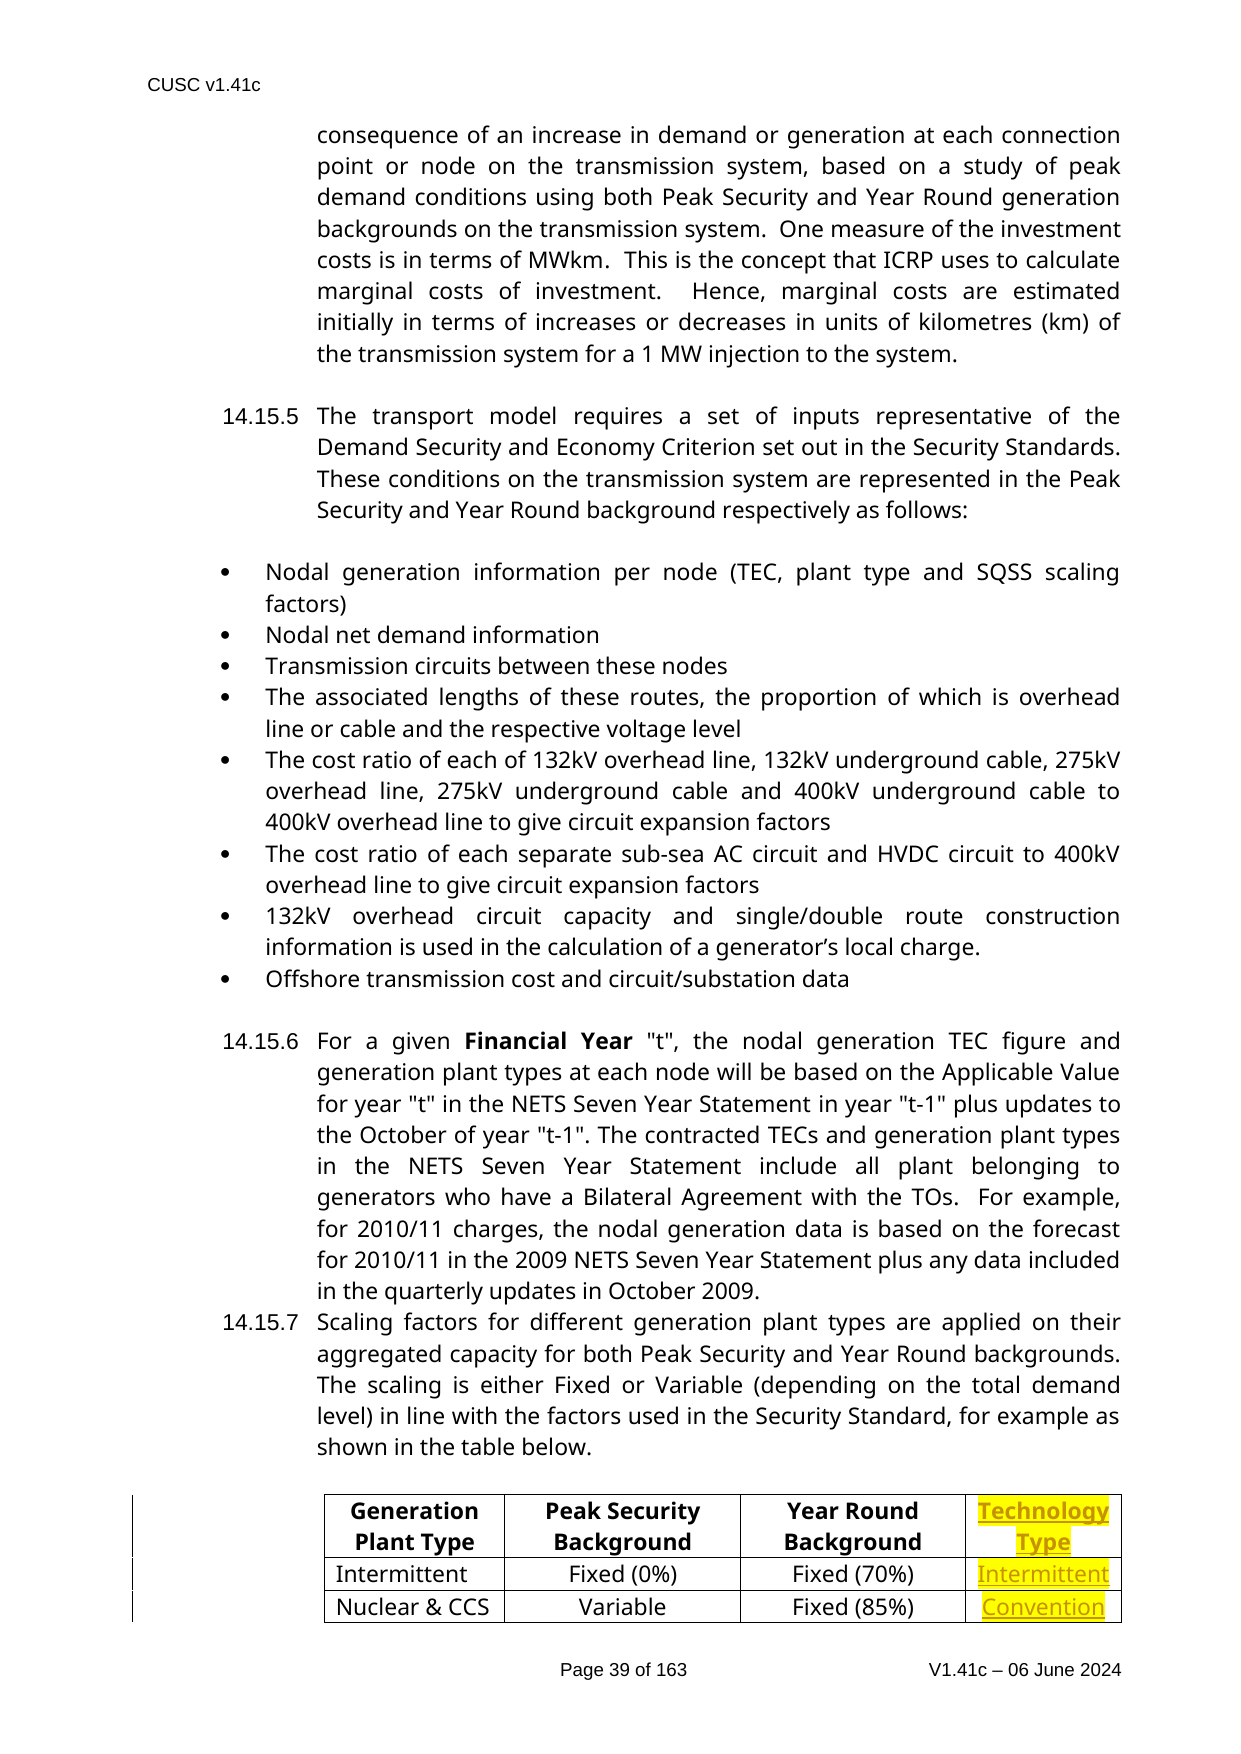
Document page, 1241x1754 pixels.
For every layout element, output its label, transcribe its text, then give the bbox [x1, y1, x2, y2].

table_header [1071, 1495, 1121, 1557]
table_header Peak Security Background [505, 1495, 740, 1557]
list For a given Financial Year "t", the nodal generation TEC figure and generation plant types at each node will be based on the Applicable Value for year "t" in the NETS Seven Year Statement in year "t-1" plus updates to the October of year "t-1". The contracted TECs and generation plant types in the NETS Seven Year Statement include all plant belonging to generators who have a Bilateral Agreement with the TOs. For example, for 2010/11 charges, the nodal generation data is based on the forecast for 2010/11 in the 2009 NETS Seven Year Statement plus any data included in the quarterly updates in October 2009. [222, 1025, 1121, 1306]
list 132kV overhead circuit capacity and single/double route construction information is used in the calculation of a generator’s local charge. [221, 900, 1121, 962]
list Transmission circuits between these nodes [221, 650, 1121, 681]
table_cell Fixed (70%) [741, 1558, 965, 1589]
table_cell Fixed (85%) [741, 1591, 965, 1622]
list Nodal generation information per node (TEC, plant type and SQSS scaling factors) [221, 556, 1121, 619]
list Offshore transmission cost and circuit/substation data [221, 962, 1121, 994]
table_header Year Round Background [741, 1495, 965, 1557]
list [222, 119, 1121, 369]
table_header [966, 1495, 1016, 1557]
table_cell [1109, 1558, 1121, 1589]
list The associated lengths of these routes, the proportion of which is overhead line or cable and the respective voltage level [221, 681, 1121, 744]
list The cost ratio of each separate sub-sea AC circuit and HVDC circuit to 400kV overhead line to give circuit expansion factors [221, 837, 1121, 900]
table_cell [966, 1591, 982, 1622]
table_cell [1105, 1591, 1121, 1622]
table_cell [966, 1558, 978, 1589]
list The transport model requires a set of inputs representative of the Demand Security and Economy Criterion set out in the Security Standards. These conditions on the transmission system are represented in the Peak Security and Year Round background respectively as follows: [222, 400, 1121, 525]
list The cost ratio of each of 132kV overhead line, 132kV underground cable, 275kV overhead line, 275kV underground cable and 400kV underground cable to 400kV overhead line to give circuit expansion factors [221, 744, 1121, 837]
table_cell Intermittent [325, 1558, 504, 1589]
table_header Generation Plant Type [325, 1495, 504, 1557]
table_cell Variable [505, 1591, 740, 1622]
table_cell Fixed (0%) [505, 1558, 740, 1589]
list Nodal net demand information [221, 619, 1121, 650]
list Scaling factors for different generation plant types are applied on their aggregated capacity for both Peak Security and Year Round backgrounds. The scaling is either Fixed or Variable (depending on the total demand level) in line with the factors used in the Security Standard, for example as shown in the table below. [222, 1306, 1121, 1462]
table_cell Nuclear & CCS [325, 1591, 504, 1622]
